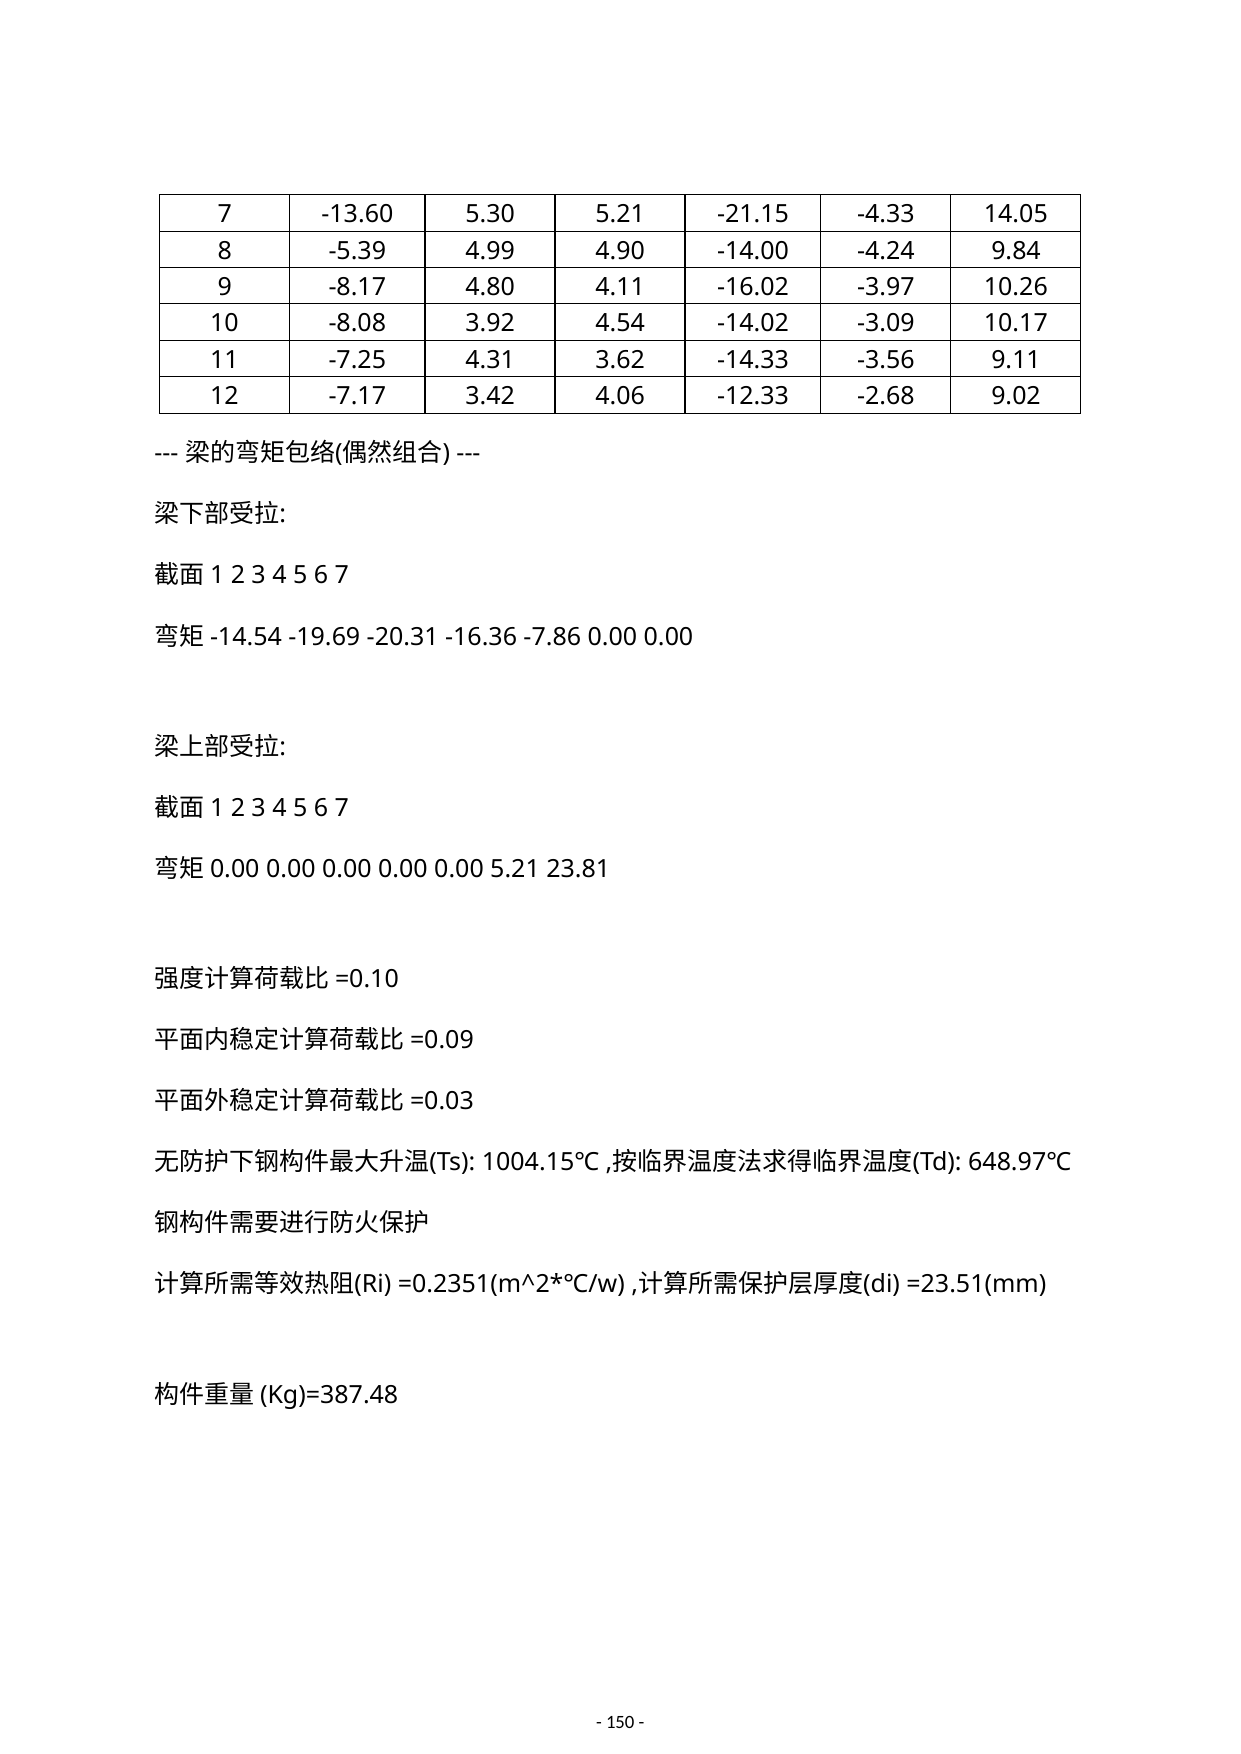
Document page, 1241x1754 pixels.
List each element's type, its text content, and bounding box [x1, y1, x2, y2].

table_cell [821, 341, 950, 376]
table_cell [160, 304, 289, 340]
text 构件重量 (Kg)=387.48 [148, 1369, 1093, 1416]
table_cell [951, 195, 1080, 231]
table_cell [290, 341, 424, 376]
text 截面 1 2 3 4 5 6 7 [148, 782, 1093, 829]
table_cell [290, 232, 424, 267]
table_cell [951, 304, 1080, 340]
text 强度计算荷载比 =0.10 [148, 953, 1093, 1000]
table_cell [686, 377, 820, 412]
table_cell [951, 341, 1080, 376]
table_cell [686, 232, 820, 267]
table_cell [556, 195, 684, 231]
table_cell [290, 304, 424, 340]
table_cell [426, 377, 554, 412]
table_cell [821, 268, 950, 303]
text 截面 1 2 3 4 5 6 7 [148, 549, 1093, 597]
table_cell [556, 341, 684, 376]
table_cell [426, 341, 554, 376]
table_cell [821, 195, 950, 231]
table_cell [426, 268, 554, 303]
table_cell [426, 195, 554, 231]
text 平面内稳定计算荷载比 =0.09 [148, 1014, 1093, 1061]
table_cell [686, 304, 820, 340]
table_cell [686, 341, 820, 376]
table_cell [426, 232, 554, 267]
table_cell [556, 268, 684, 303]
text 计算所需等效热阻(Ri) =0.2351(m^2*℃/w) ,计算所需保护层厚度(di) =23.51(mm) [148, 1258, 1093, 1306]
text 梁上部受拉: [148, 721, 1093, 768]
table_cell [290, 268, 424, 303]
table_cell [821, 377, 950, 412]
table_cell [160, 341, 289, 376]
text 弯矩 0.00 0.00 0.00 0.00 0.00 5.21 23.81 [148, 843, 1093, 890]
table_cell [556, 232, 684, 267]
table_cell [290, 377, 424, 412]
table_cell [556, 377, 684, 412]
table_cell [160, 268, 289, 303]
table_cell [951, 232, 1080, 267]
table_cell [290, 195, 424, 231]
text 弯矩 -14.54 -19.69 -20.31 -16.36 -7.86 0.00 0.00 [148, 611, 1093, 658]
text 平面外稳定计算荷载比 =0.03 [148, 1075, 1093, 1122]
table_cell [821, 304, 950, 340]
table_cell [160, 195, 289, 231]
text 钢构件需要进行防火保护 [148, 1197, 1093, 1244]
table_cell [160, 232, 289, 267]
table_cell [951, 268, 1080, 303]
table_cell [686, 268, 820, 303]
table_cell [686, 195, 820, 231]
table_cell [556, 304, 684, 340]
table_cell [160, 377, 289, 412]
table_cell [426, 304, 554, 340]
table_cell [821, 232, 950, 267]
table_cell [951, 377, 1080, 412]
text 梁下部受拉: [148, 488, 1093, 536]
text 无防护下钢构件最大升温(Ts): 1004.15℃ ,按临界温度法求得临界温度(Td): 648.97℃ [148, 1136, 1093, 1183]
text --- 梁的弯矩包络(偶然组合) --- [148, 427, 1093, 474]
